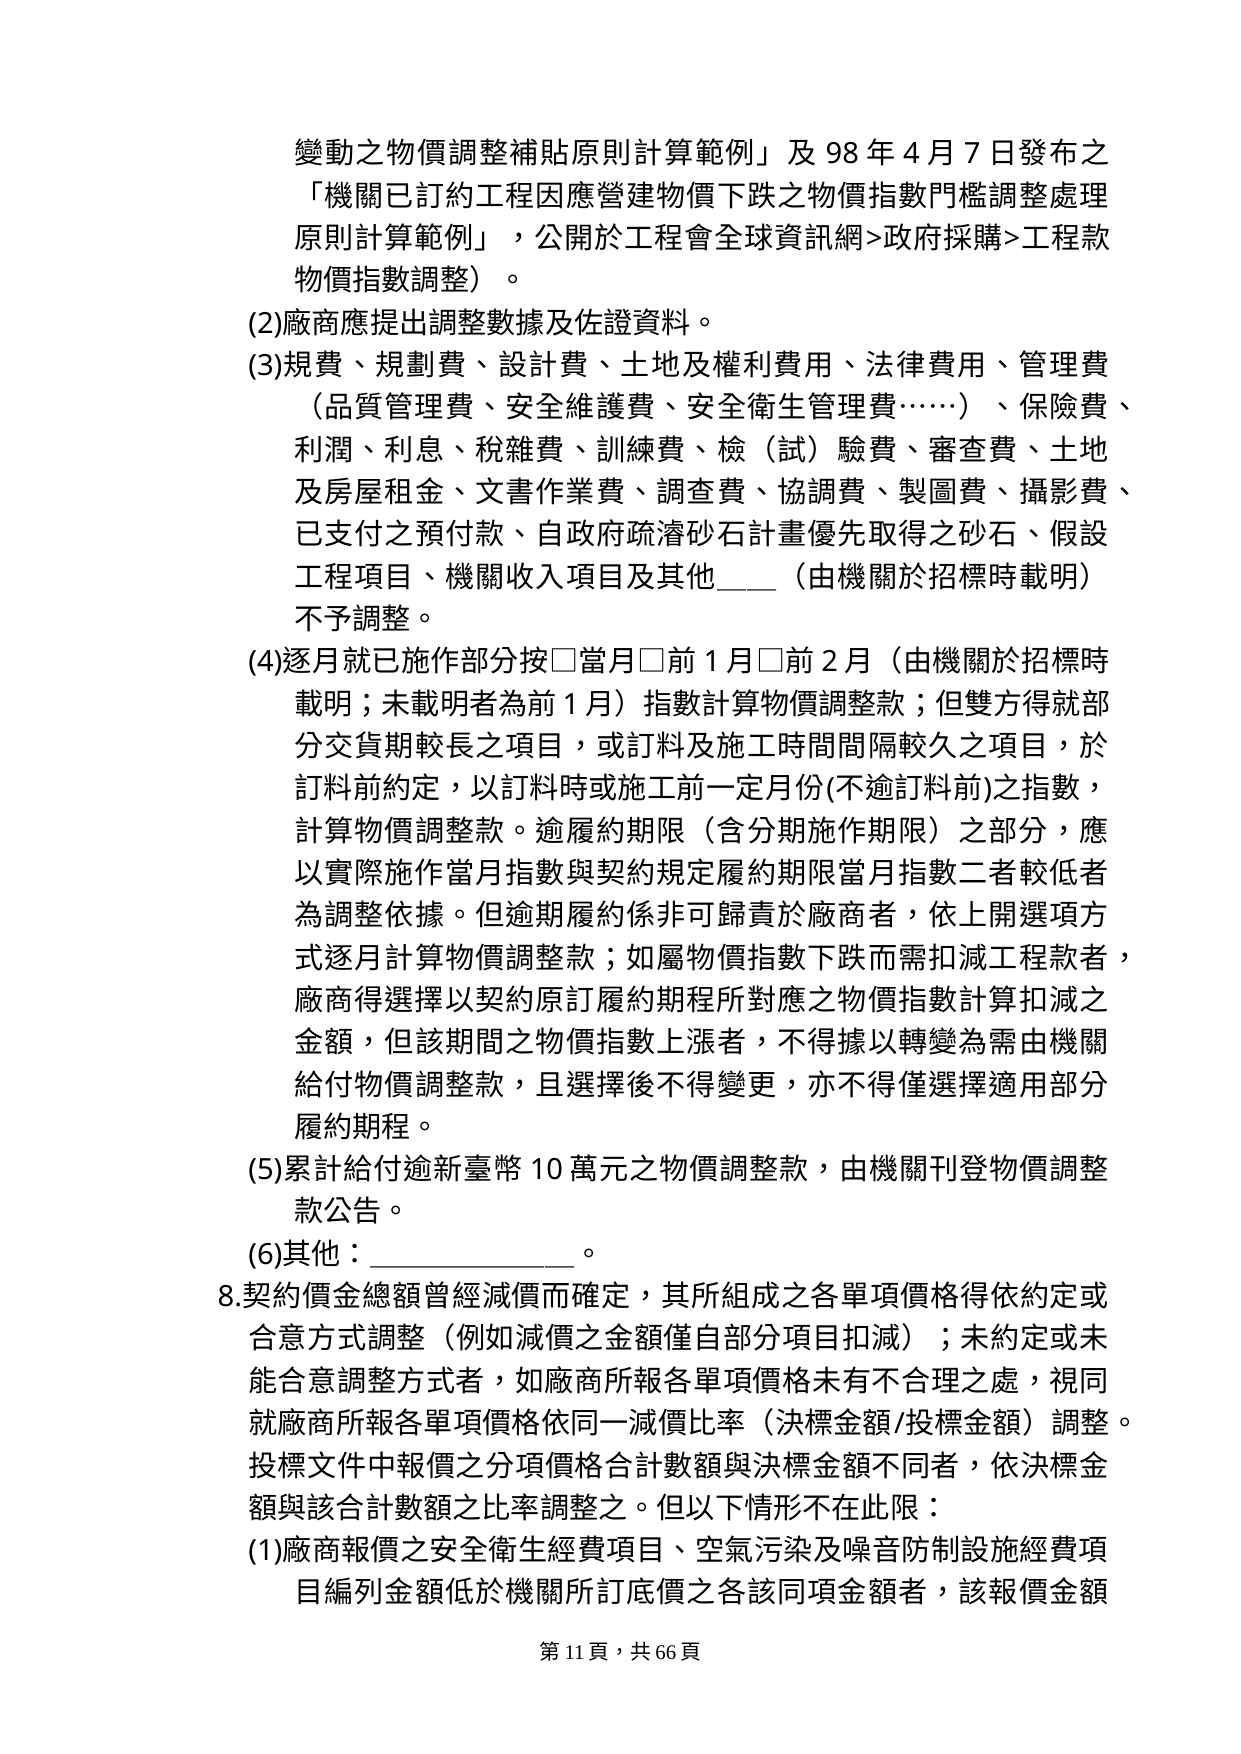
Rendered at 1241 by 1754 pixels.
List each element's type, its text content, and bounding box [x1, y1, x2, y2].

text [248, 130, 1110, 299]
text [248, 1527, 1110, 1611]
text 8.契約價金總額曾經減價而確定，其所組成之各單項價格得依約定或合意方式調整（例如減價之金額僅自部分項目扣減）；未約定或未能合意調整方式者，如廠商所報各單項價格未有不合理之處，視同就廠商所報各單項價格依同一減價比率（決標金額/投標金額）調整。投標文件中報價之分項價格合計數額與決標金額不同者，依決標金額與該合計數額之比率調整之。但以下情形不在此限： [217, 1273, 1110, 1527]
text (3)規費、規劃費、設計費、土地及權利費用、法律費用、管理費（品質管理費、安全維護費、安全衛生管理費……）、保險費、利潤、利息、稅雜費、訓練費、檢（試）驗費、審查費、土地及房屋租金、文書作業費、調查費、協調費、製圖費、攝影費、已支付之預付款、自政府疏濬砂石計畫優先取得之砂石、假設工程項目、機關收入項目及其他＿＿（由機關於招標時載明）不予調整。 [248, 342, 1110, 638]
text (6)其他：＿＿＿＿＿＿＿。 [248, 1230, 1110, 1273]
text (5)累計給付逾新臺幣10萬元之物價調整款，由機關刊登物價調整款公告。 [248, 1146, 1110, 1230]
text (2)廠商應提出調整數據及佐證資料。 [248, 299, 1110, 342]
text (4)逐月就已施作部分按□當月□前1月□前2月（由機關於招標時載明；未載明者為前1月）指數計算物價調整款；但雙方得就部分交貨期較長之項目，或訂料及施工時間間隔較久之項目，於訂料前約定，以訂料時或施工前一定月份(不逾訂料前)之指數，計算物價調整款。逾履約期限（含分期施作期限）之部分，應以實際施作當月指數與契約規定履約期限當月指數二者較低者為調整依據。但逾期履約係非可歸責於廠商者，依上開選項方式逐月計算物價調整款；如屬物價指數下跌而需扣減工程款者，廠商得選擇以契約原訂履約期程所對應之物價指數計算扣減之金額，但該期間之物價指數上漲者，不得據以轉變為需由機關給付物價調整款，且選擇後不得變更，亦不得僅選擇適用部分履約期程。 [248, 638, 1110, 1146]
